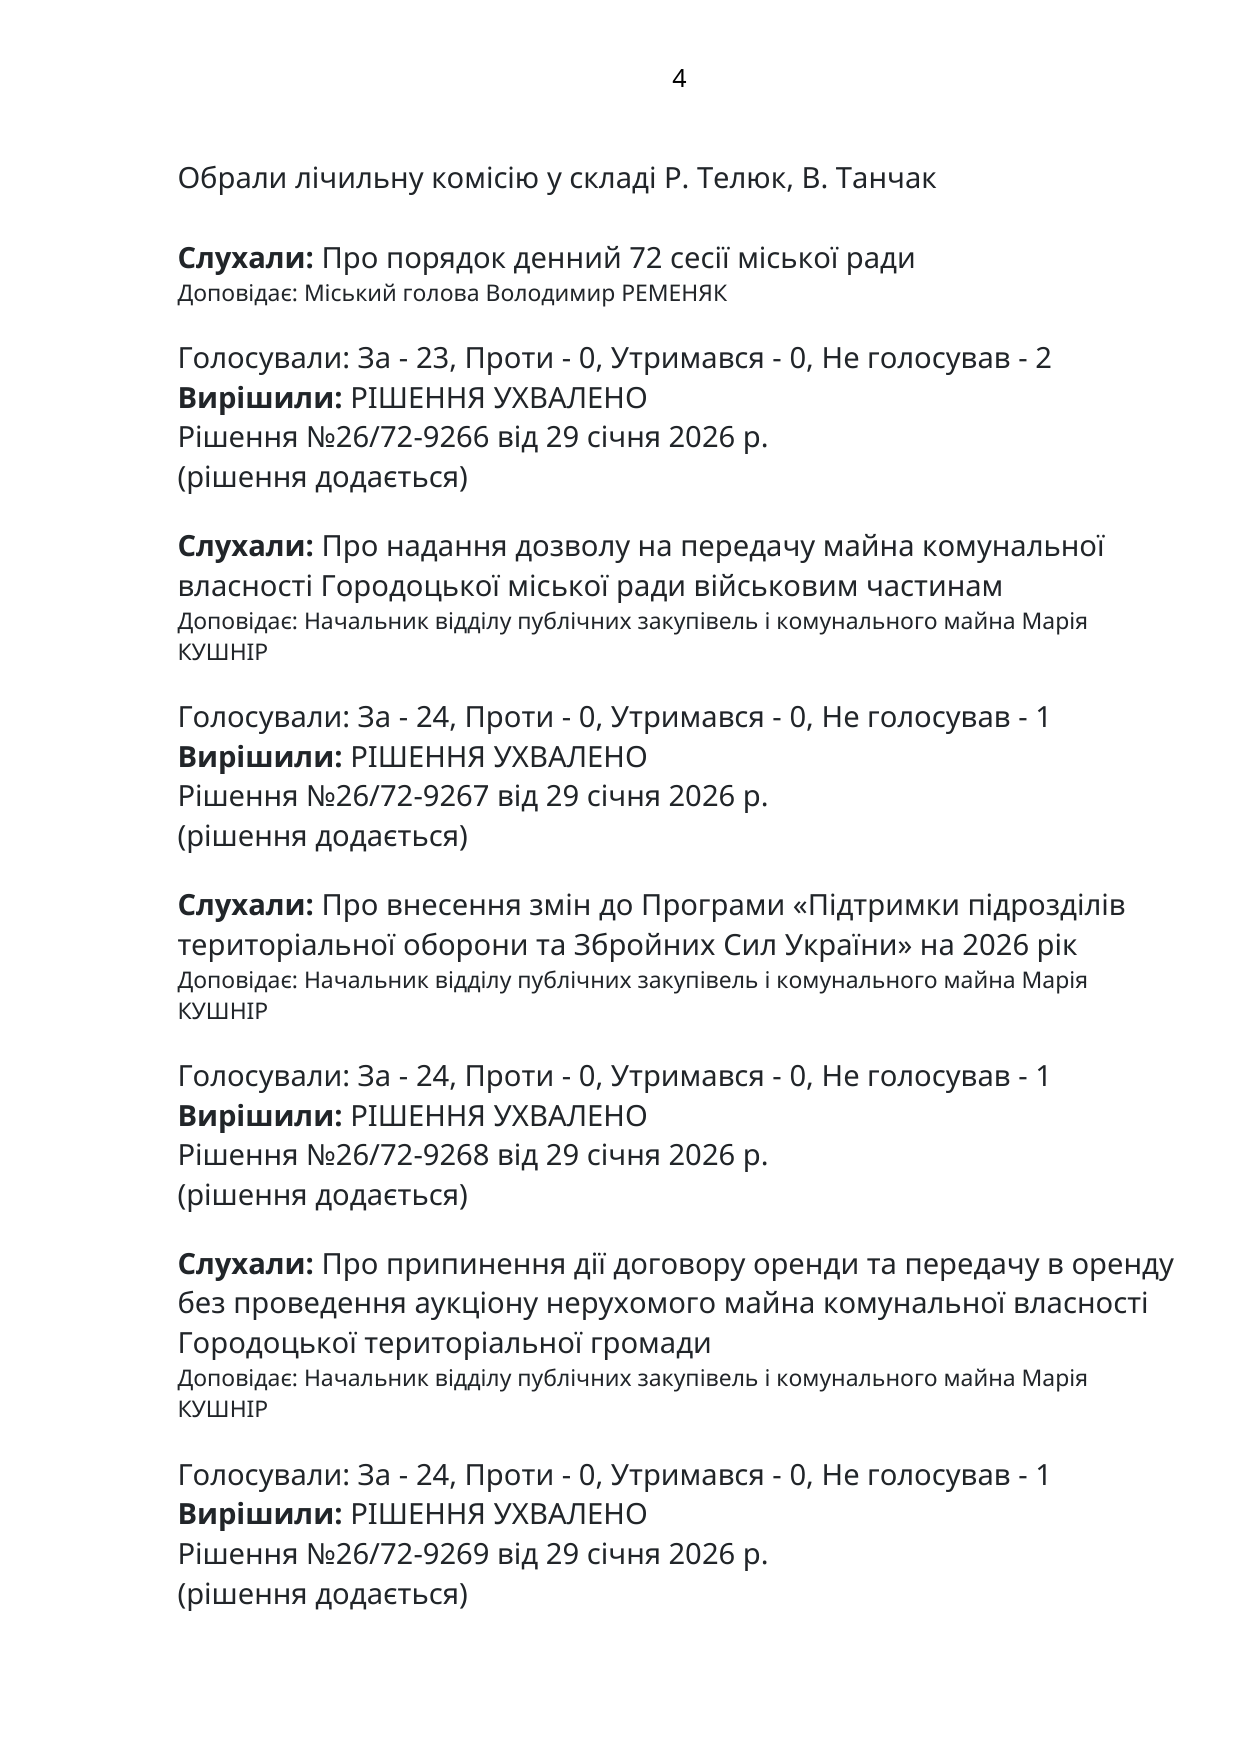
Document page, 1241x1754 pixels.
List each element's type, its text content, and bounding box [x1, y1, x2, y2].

text Обрали лічильну комісію у складі Р. Телюк, В. Танчак [177, 158, 1181, 197]
text Голосували: За - 24, Проти - 0, Утримався - 0, Не голосував - 1 Вирішили: РІШЕННЯ УХВАЛЕНО Рішення №26/72-9268 від 29 січня 2026 р. (рішення додається) [177, 1055, 1181, 1214]
text Слухали: Про надання дозволу на передачу майна комунальної власності Городоцької міської ради військовим частинам Доповідає: Начальник відділу публічних закупівель і комунального майна Марія КУШНІР [177, 525, 1181, 667]
text Слухали: Про порядок денний 72 сесії міської ради Доповідає: Міський голова Володимир РЕМЕНЯК [177, 237, 1181, 308]
text Голосували: За - 24, Проти - 0, Утримався - 0, Не голосував - 1 Вирішили: РІШЕННЯ УХВАЛЕНО Рішення №26/72-9267 від 29 січня 2026 р. (рішення додається) [177, 696, 1181, 855]
text Голосували: За - 24, Проти - 0, Утримався - 0, Не голосував - 1 Вирішили: РІШЕННЯ УХВАЛЕНО Рішення №26/72-9269 від 29 січня 2026 р. (рішення додається) [177, 1454, 1181, 1613]
text Слухали: Про внесення змін до Програми «Підтримки підрозділів територіальної оборони та Збройних Сил України» на 2026 рік Доповідає: Начальник відділу публічних закупівель і комунального майна Марія КУШНІР [177, 884, 1181, 1026]
text Голосували: За - 23, Проти - 0, Утримався - 0, Не голосував - 2 Вирішили: РІШЕННЯ УХВАЛЕНО Рішення №26/72-9266 від 29 січня 2026 р. (рішення додається) [177, 337, 1181, 496]
text Слухали: Про припинення дії договору оренди та передачу в оренду без проведення аукціону нерухомого майна комунальної власності Городоцької територіальної громади Доповідає: Начальник відділу публічних закупівель і комунального майна Марія КУШНІР [177, 1243, 1181, 1425]
